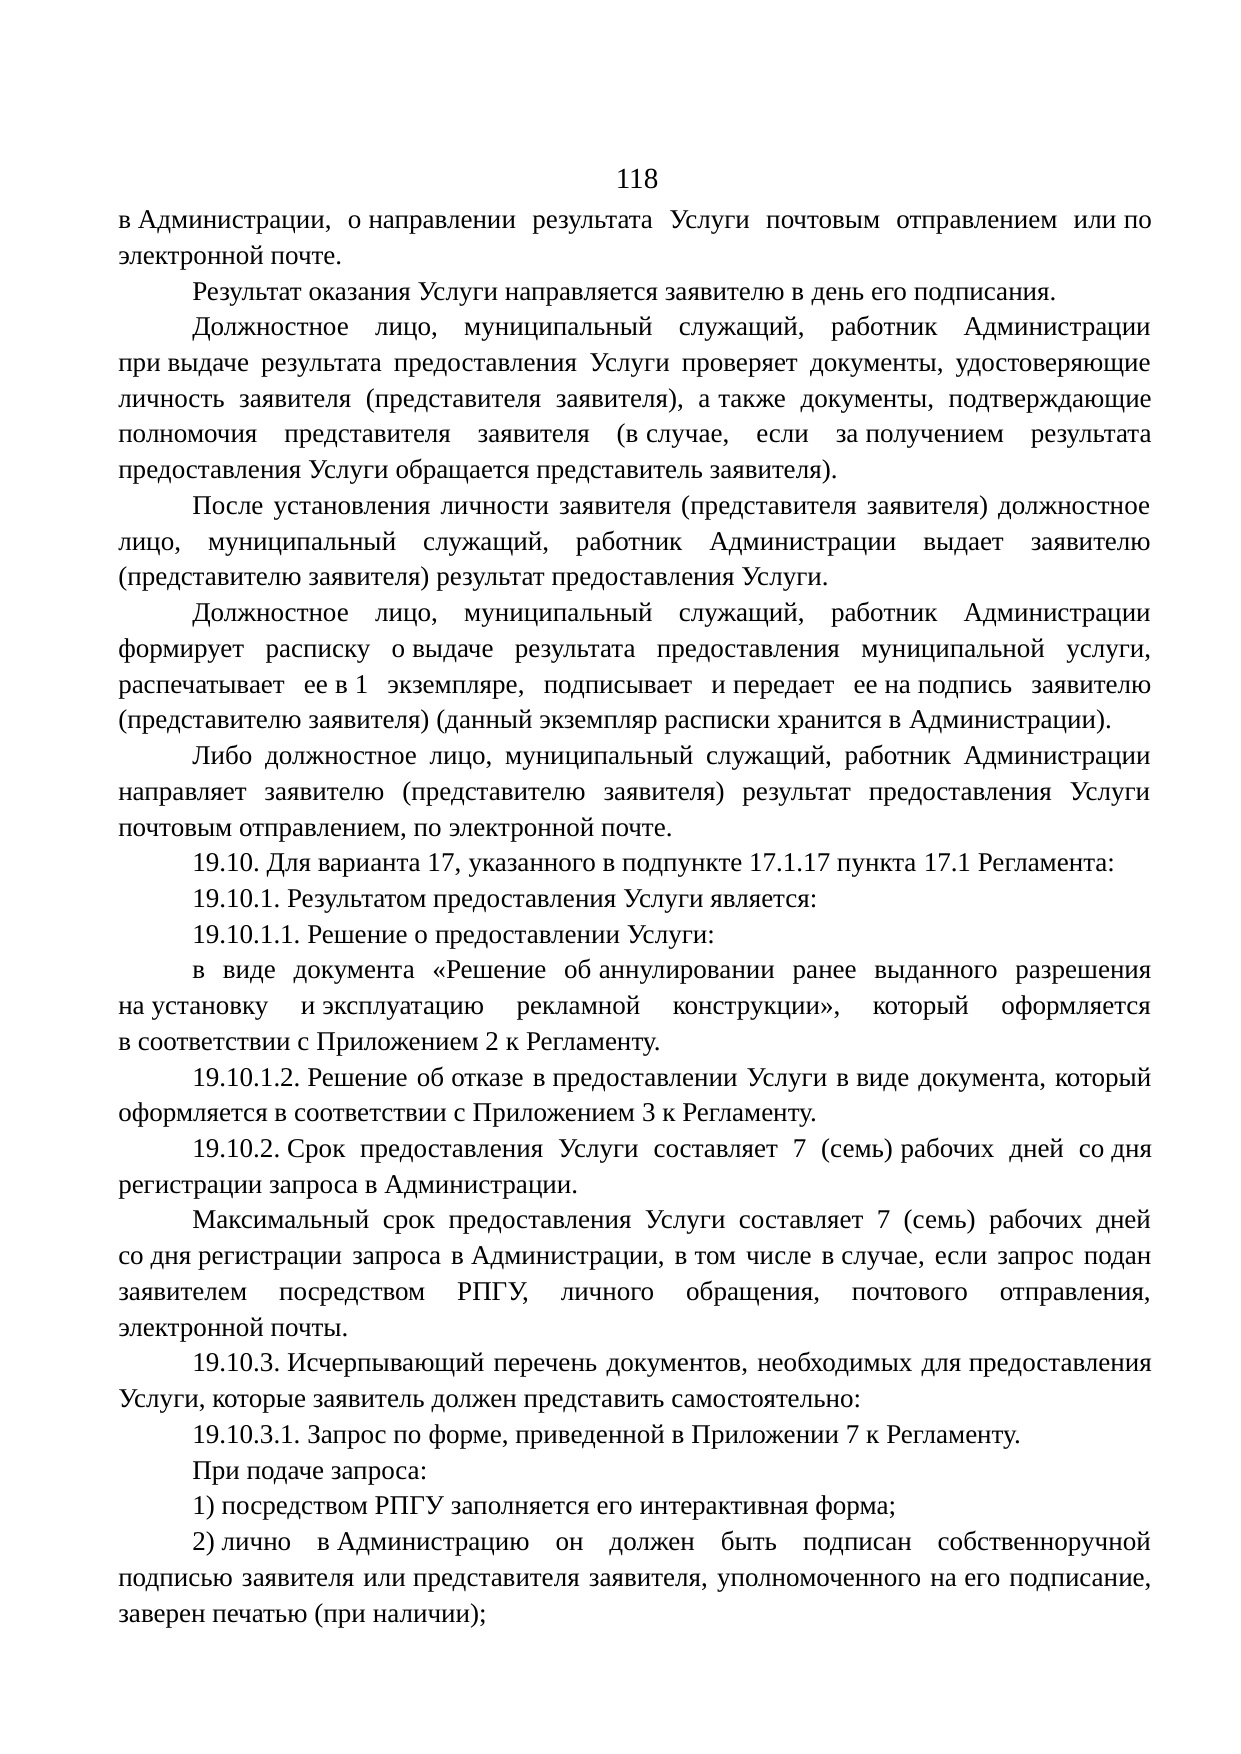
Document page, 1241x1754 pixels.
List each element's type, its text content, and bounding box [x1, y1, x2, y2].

text Либо должностное лицо, муниципальный служащий, работник Администрации направляет заявителю (представителю заявителя) результат предоставления Услуги почтовым отправлением, по электронной почте. [118, 739, 1152, 842]
text 19.10.2. Срок предоставления Услуги составляет 7 (семь) рабочих дней со дня регистрации запроса в Администрации. [118, 1132, 1152, 1199]
text Максимальный срок предоставления Услуги составляет 7 (семь) рабочих дней со дня регистрации запроса в Администрации, в том числе в случае, если запрос подан заявителем посредством РПГУ, личного обращения, почтового отправления, электронной почты. [118, 1204, 1152, 1342]
text 19.10. Для варианта 17, указанного в подпункте 17.1.17 пункта 17.1 Регламента: [118, 846, 1152, 877]
text При подаче запроса: [118, 1454, 1152, 1485]
text 19.10.1.1. Решение о предоставлении Услуги: [118, 918, 1152, 949]
text После установления личности заявителя (представителя заявителя) должностное лицо, муниципальный служащий, работник Администрации выдает заявителю (представителю заявителя) результат предоставления Услуги. [118, 489, 1152, 592]
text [118, 203, 1152, 270]
text 19.10.1. Результатом предоставления Услуги является: [118, 882, 1152, 913]
text Результат оказания Услуги направляется заявителю в день его подписания. [118, 275, 1152, 306]
text 19.10.3.1. Запрос по форме, приведенной в Приложении 7 к Регламенту. [118, 1418, 1152, 1449]
text 1) посредством РПГУ заполняется его интерактивная форма; [118, 1489, 1152, 1521]
text Должностное лицо, муниципальный служащий, работник Администрации при выдаче результата предоставления Услуги проверяет документы, удостоверяющие личность заявителя (представителя заявителя), а также документы, подтверждающие полномочия представителя заявителя (в случае, если за получением результата предоставления Услуги обращается представитель заявителя). [118, 310, 1152, 484]
text Должностное лицо, муниципальный служащий, работник Администрации формирует расписку о выдаче результата предоставления муниципальной услуги, распечатывает ее в 1 экземпляре, подписывает и передает ее на подпись заявителю (представителю заявителя) (данный экземпляр расписки хранится в Администрации). [118, 596, 1152, 734]
text в виде документа «Решение об аннулировании ранее выданного разрешения на установку и эксплуатацию рекламной конструкции», который оформляется в соответствии с Приложением 2 к Регламенту. [118, 953, 1152, 1056]
text 19.10.1.2. Решение об отказе в предоставлении Услуги в виде документа, который оформляется в соответствии с Приложением 3 к Регламенту. [118, 1061, 1152, 1128]
text 19.10.3. Исчерпывающий перечень документов, необходимых для предоставления Услуги, которые заявитель должен представить самостоятельно: [118, 1347, 1152, 1413]
text 2) лично в Администрацию он должен быть подписан собственноручной подписью заявителя или представителя заявителя, уполномоченного на его подписание, заверен печатью (при наличии); [118, 1525, 1152, 1628]
